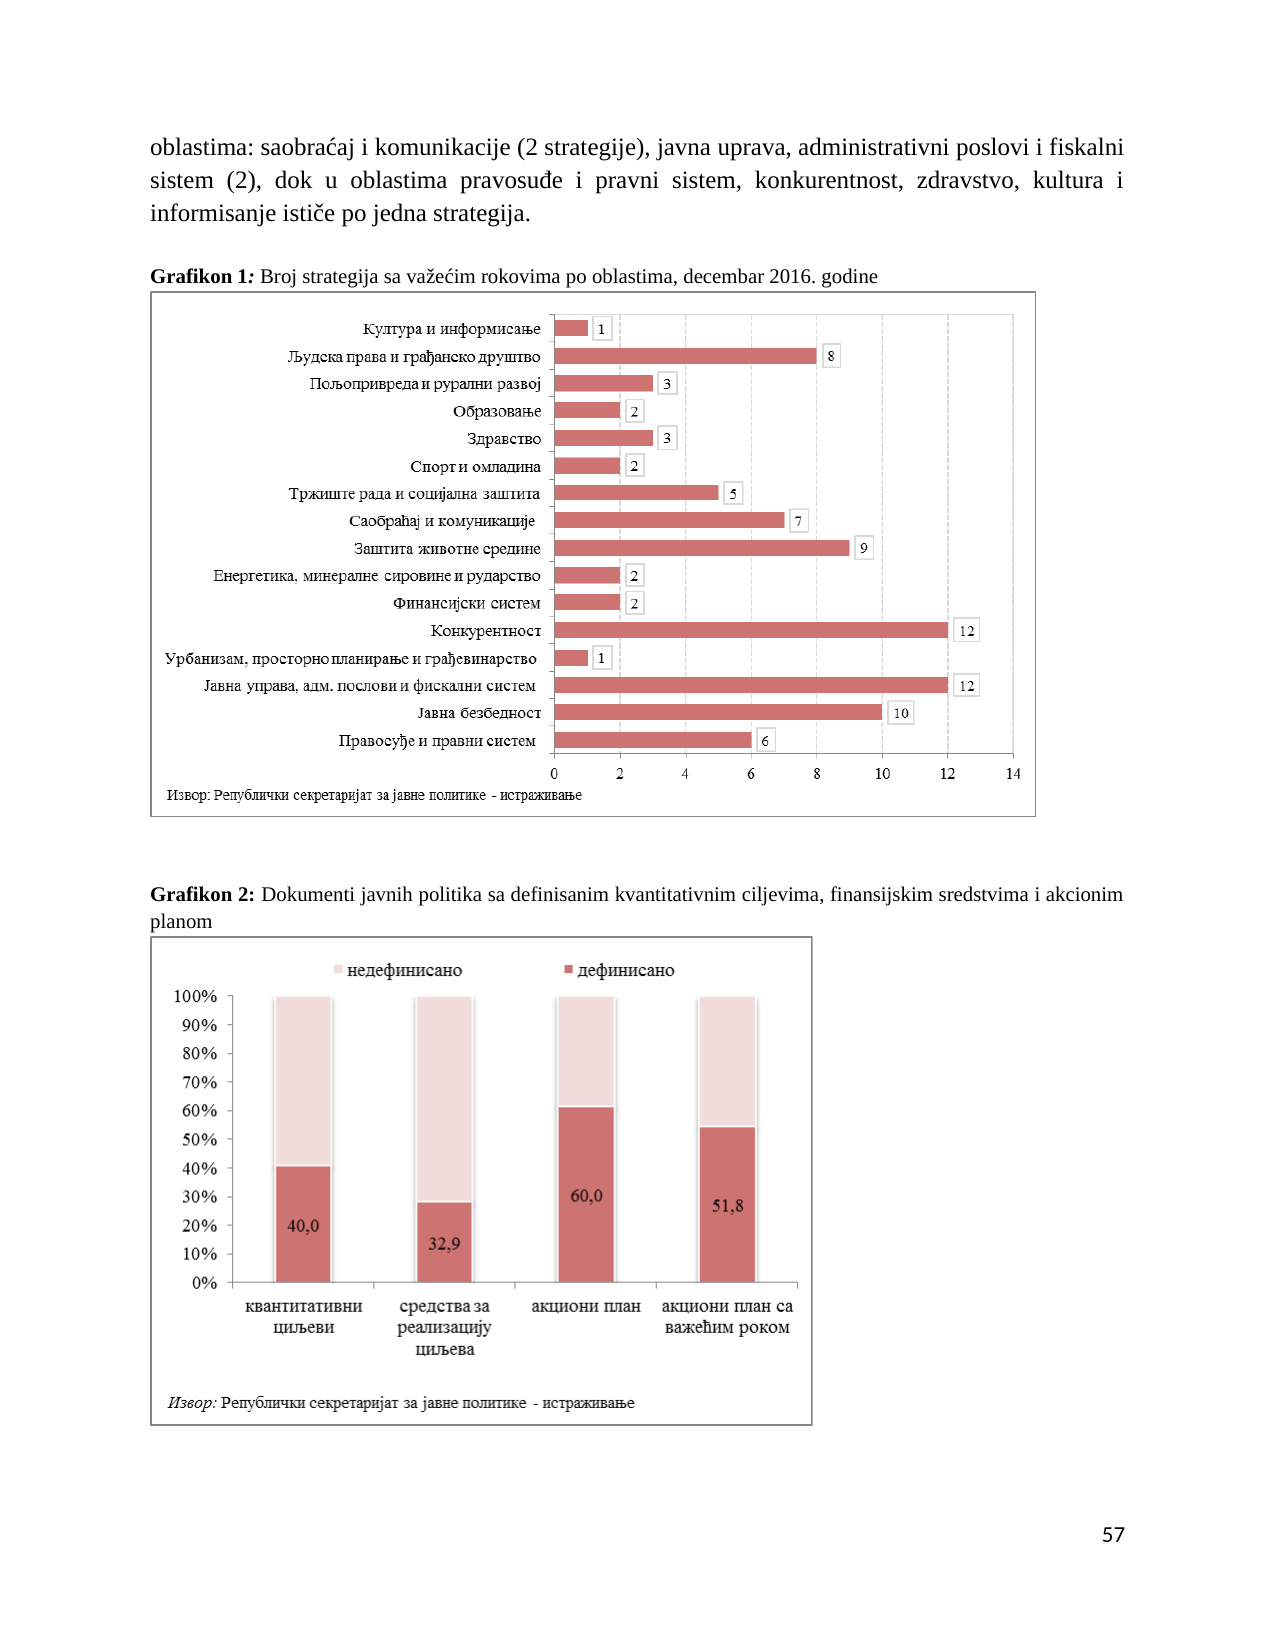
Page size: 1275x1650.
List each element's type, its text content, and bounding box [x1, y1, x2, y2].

text Grafikon 2: Dokumenti javnih politika sa definisanim kvantitativnim ciljevima, finansijskim sredstvima i akcionim planom [150, 881, 1125, 933]
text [150, 132, 1125, 227]
picture [150, 291, 1036, 817]
text Grafikon 1: Broj strategija sa važećim rokovima po oblastima, decembar 2016. godine [150, 264, 1125, 288]
picture [150, 936, 813, 1426]
